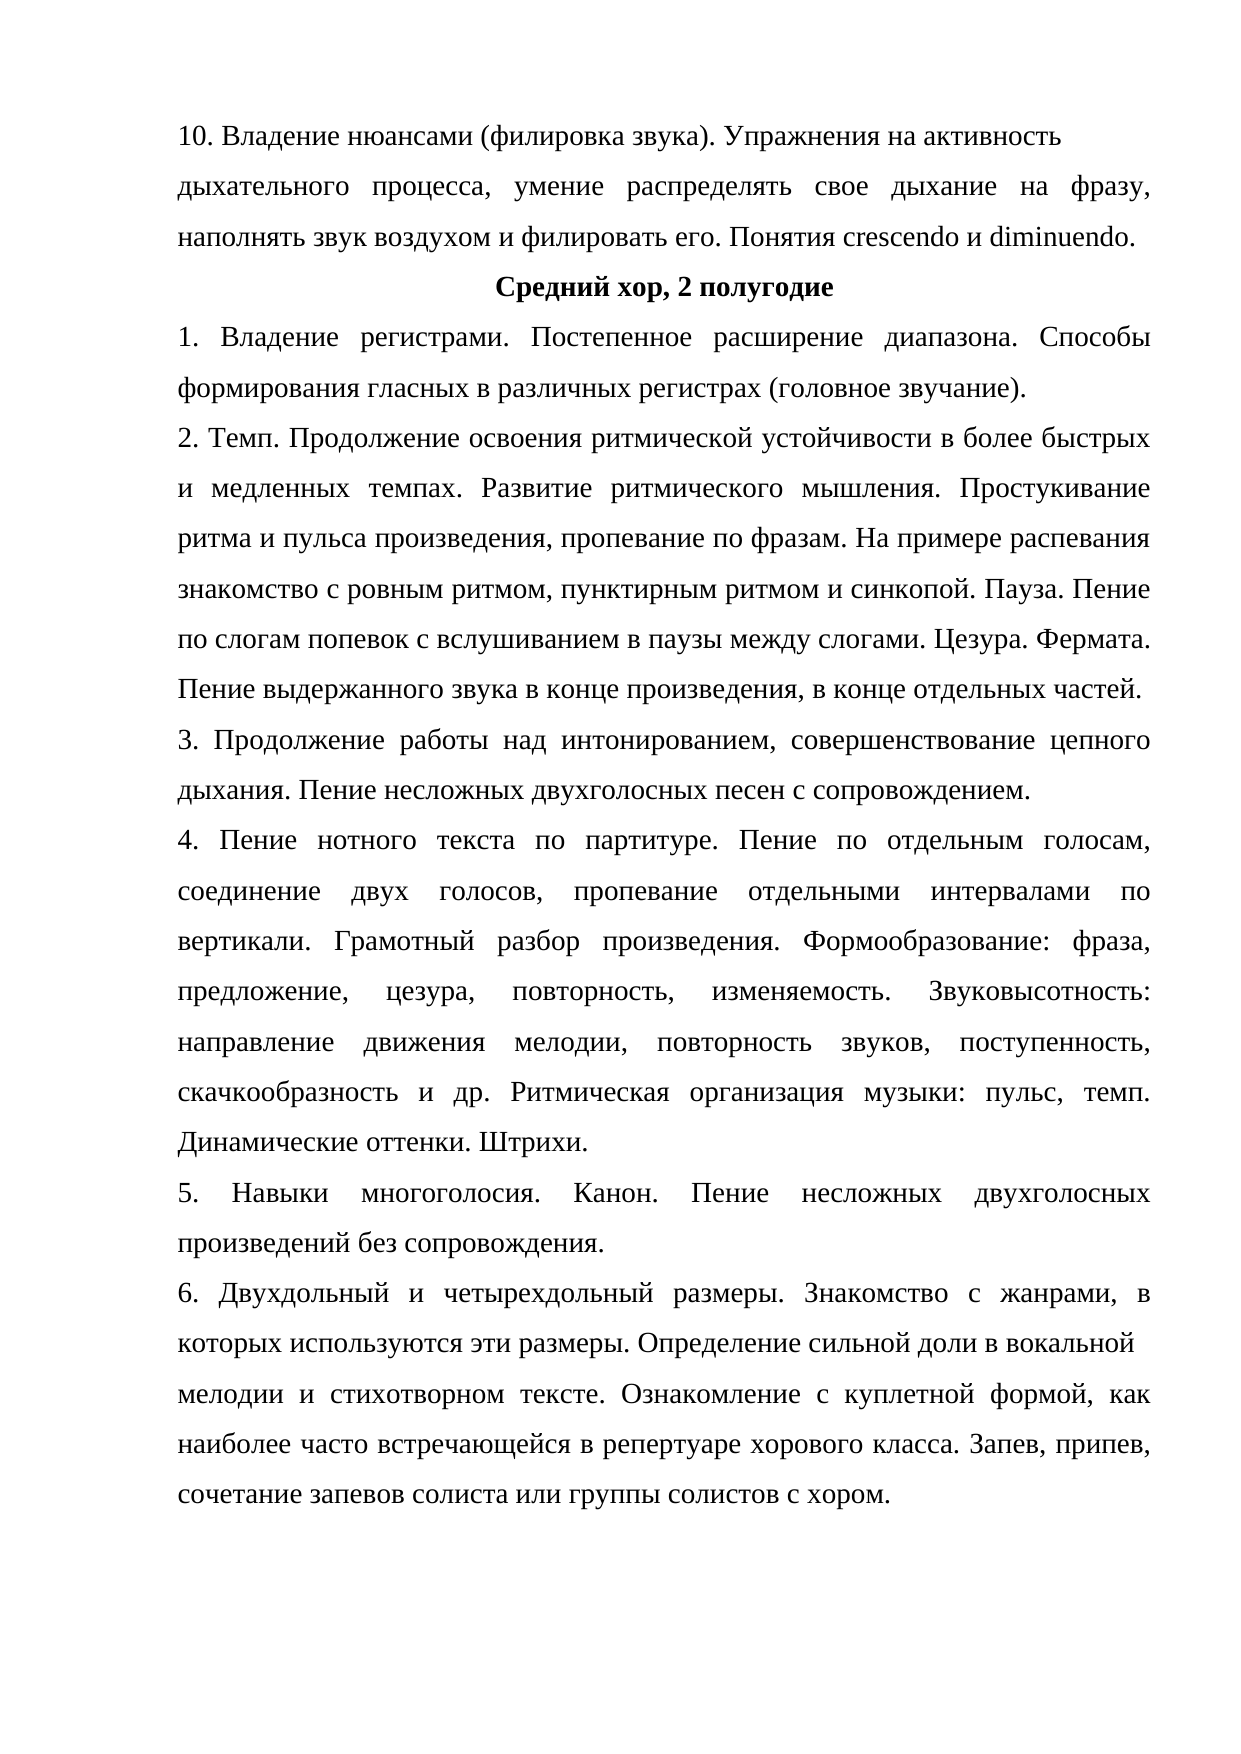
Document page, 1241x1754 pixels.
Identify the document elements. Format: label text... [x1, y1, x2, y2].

text 6. Двухдольный и четырехдольный размеры. Знакомство с жанрами, в которых используются эти размеры. Определение сильной доли в вокальной [177, 1275, 1152, 1359]
text дыхательного процесса, умение распределять свое дыхание на фразу, наполнять звук воздухом и филировать его. Понятия crescendo и diminuendo. [177, 168, 1152, 252]
text 2. Темп. Продолжение освоения ритмической устойчивости в более быстрых и медленных темпах. Развитие ритмического мышления. Простукивание ритма и пульса произведения, пропевание по фразам. На примере распевания знакомство с ровным ритмом, пунктирным ритмом и синкопой. Пауза. Пение по слогам попевок с вслушиванием в паузы между слогами. Цезура. Фермата. Пение выдержанного звука в конце произведения, в конце отдельных частей. [177, 420, 1152, 705]
text 5. Навыки многоголосия. Канон. Пение несложных двухголосных произведений без сопровождения. [177, 1175, 1152, 1258]
text 10. Владение нюансами (филировка звука). Упражнения на активность [177, 118, 1152, 152]
text 4. Пение нотного текста по партитуре. Пение по отдельным голосам, соединение двух голосов, пропевание отдельными интервалами по вертикали. Грамотный разбор произведения. Формообразование: фраза, предложение, цезура, повторность, изменяемость. Звуковысотность: направление движения мелодии, повторность звуков, поступенность, скачкообразность и др. Ритмическая организация музыки: пульс, темп. Динамические оттенки. Штрихи. [177, 822, 1152, 1158]
text мелодии и стихотворном тексте. Ознакомление с куплетной формой, как наиболее часто встречающейся в репертуаре хорового класса. Запев, припев, сочетание запевов солиста или группы солистов с хором. [177, 1376, 1152, 1510]
text Средний хор, 2 полугодие [177, 269, 1152, 303]
text 3. Продолжение работы над интонированием, совершенствование цепного дыхания. Пение несложных двухголосных песен с сопровождением. [177, 722, 1152, 806]
text 1. Владение регистрами. Постепенное расширение диапазона. Способы формирования гласных в различных регистрах (головное звучание). [177, 319, 1152, 403]
